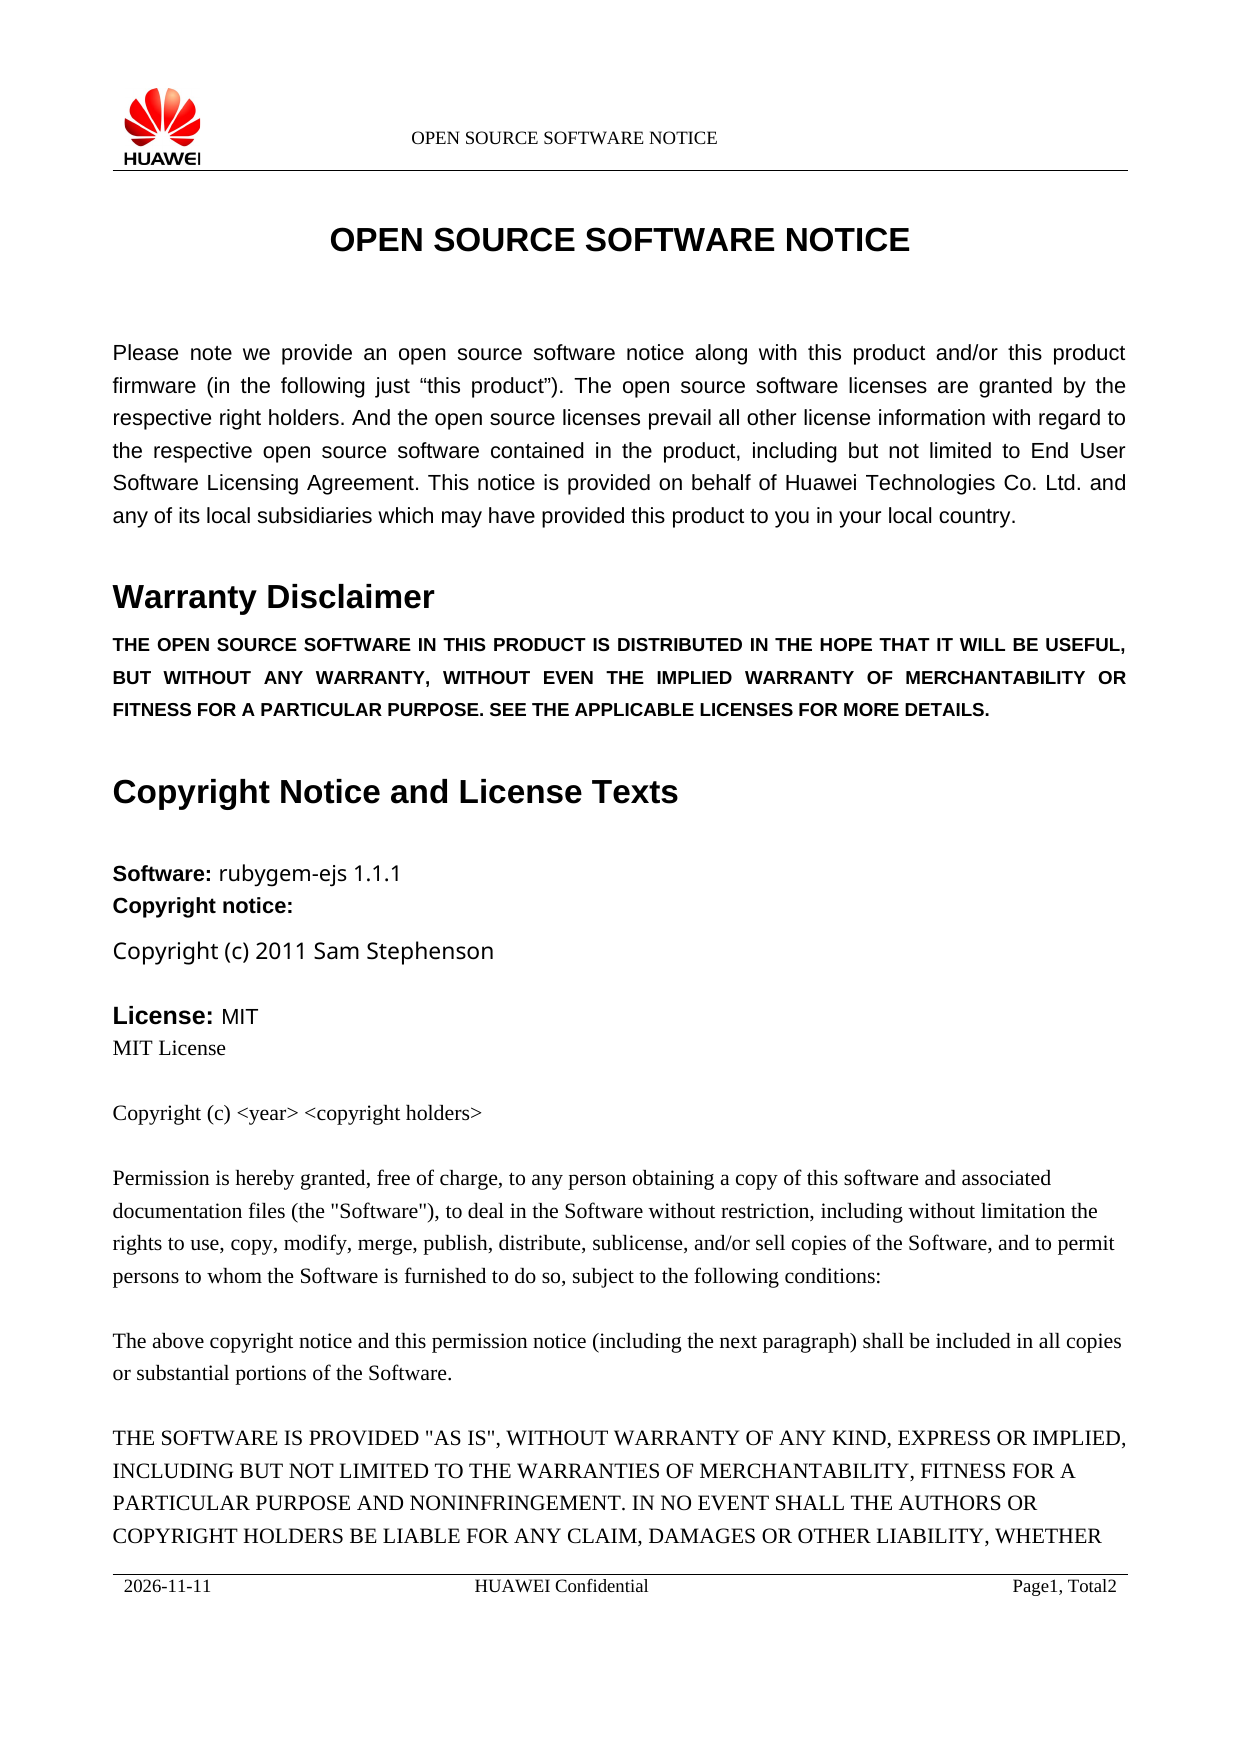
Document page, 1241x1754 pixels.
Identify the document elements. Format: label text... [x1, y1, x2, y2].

text Copyright notice: [112, 889, 1128, 921]
picture [124, 88, 201, 165]
title Software: rubygem-ejs 1.1.1 [112, 856, 1128, 889]
text License: MIT [112, 999, 1128, 1031]
text Please note we provide an open source software notice along with this product and/or this product firmware (in the following just “this product”). The open source software licenses are granted by the respective right holders. And the open source licenses prevail all other license information with regard to the respective open source software contained in the product, including but not limited to End User Software Licensing Agreement. This notice is provided on behalf of Huawei Technologies Co. Ltd. and any of its local subsidiaries which may have provided this product to you in your local country. [112, 336, 1128, 531]
text Warranty Disclaimer [112, 564, 1128, 629]
text The open source software in this product is distributed in the hope that it will be useful, but WITHOUT ANY WARRANTY, without even the implied warranty of MERCHANTABILITY or FITNESS FOR A PARTICULAR PURPOSE. See the applicable licenses for more details. [112, 629, 1128, 726]
text OPEN SOURCE SOFTWARE NOTICE [112, 206, 1128, 271]
text Copyright Notice and License Texts [112, 759, 1128, 824]
text Copyright (c) 2011 Sam Stephenson [112, 934, 1128, 999]
